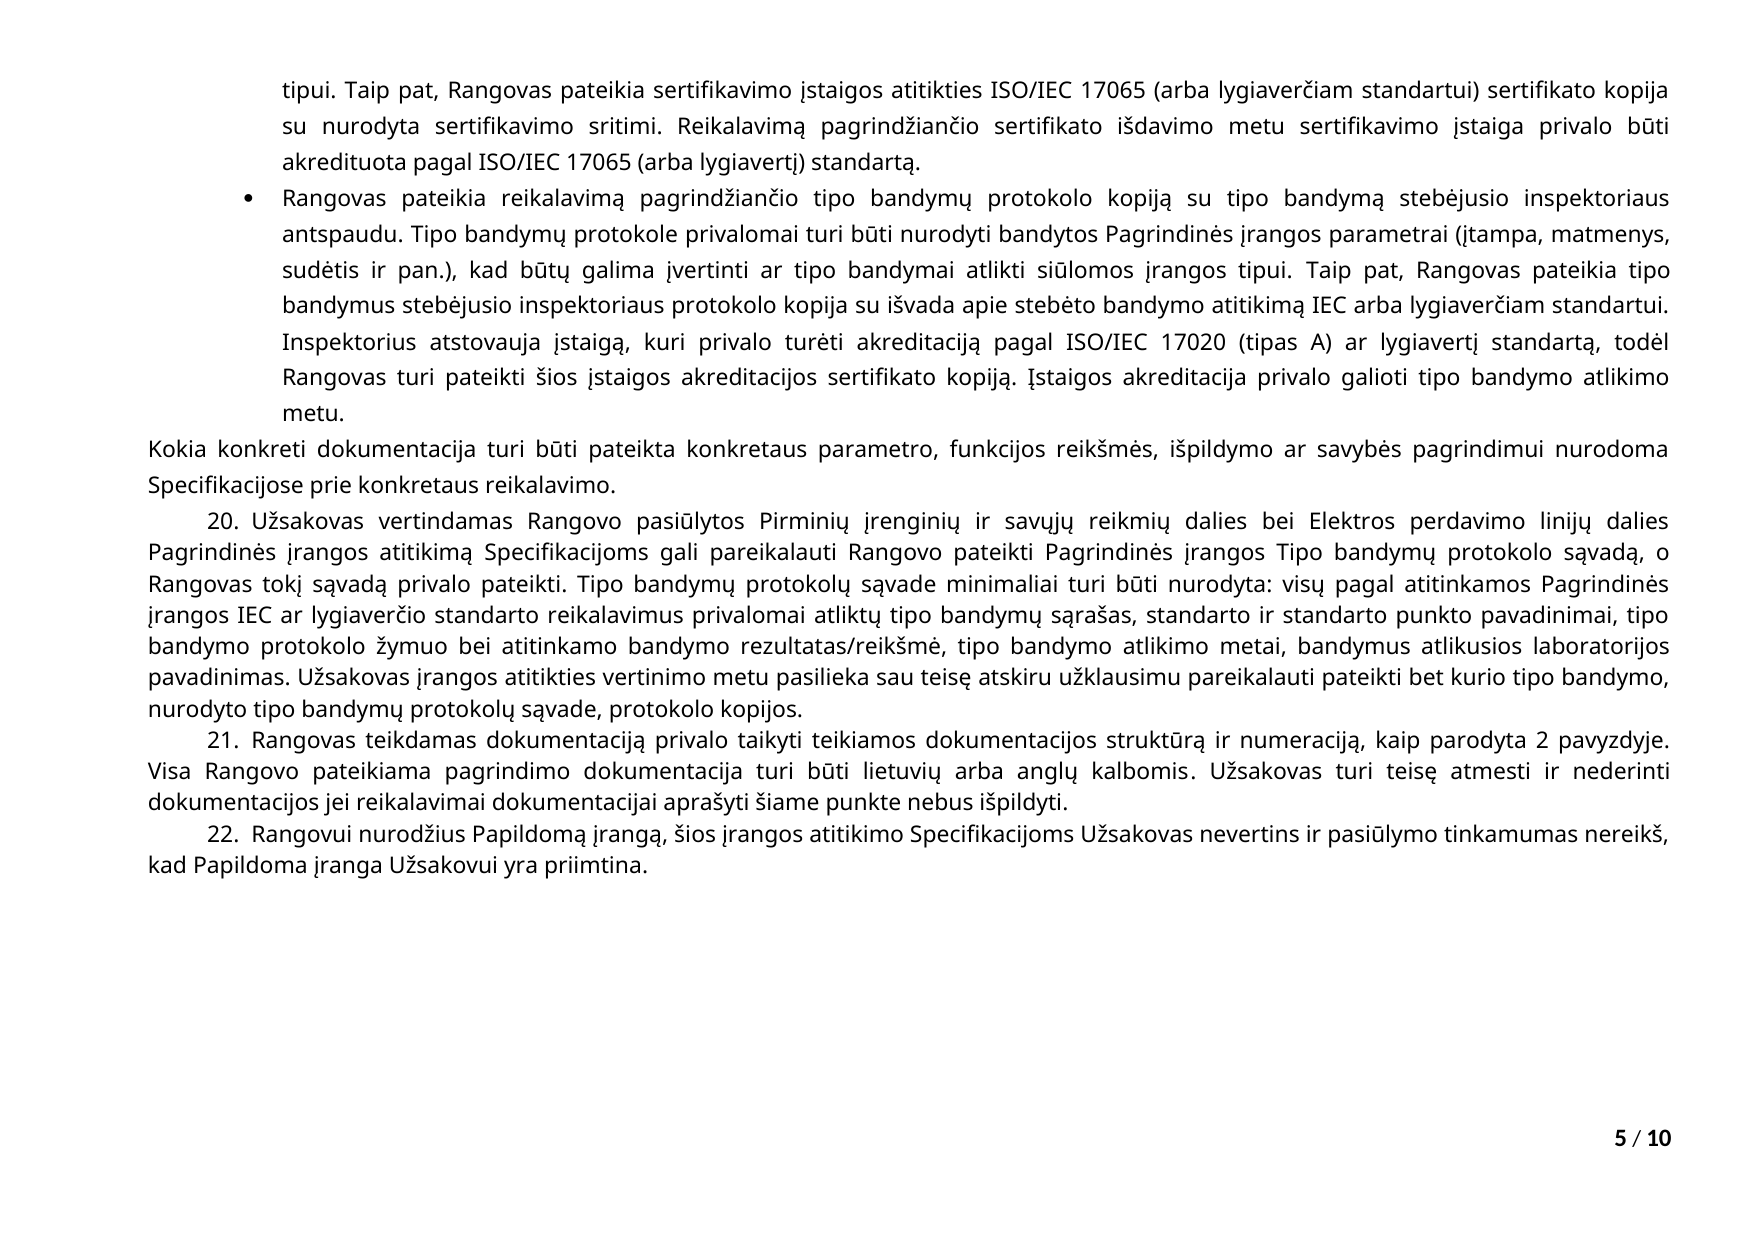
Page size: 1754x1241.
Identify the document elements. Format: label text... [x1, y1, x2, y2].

subtitle Rangovui nurodžius Papildomą įrangą, šios įrangos atitikimo Specifikacijoms Užsakovas nevertins ir pasiūlymo tinkamumas nereikš, kad Papildoma įranga Užsakovui yra priimtina. [148, 818, 1671, 880]
subtitle Rangovas teikdamas dokumentaciją privalo taikyti teikiamos dokumentacijos struktūrą ir numeraciją, kaip parodyta 2 pavyzdyje. Visa Rangovo pateikiama pagrindimo dokumentacija turi būti lietuvių arba anglų kalbomis. Užsakovas turi teisę atmesti ir nederinti dokumentacijos jei reikalavimai dokumentacijai aprašyti šiame punkte nebus išpildyti. [148, 724, 1671, 818]
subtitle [244, 74, 1671, 177]
subtitle Rangovas pateikia reikalavimą pagrindžiančio tipo bandymų protokolo kopiją su tipo bandymą stebėjusio inspektoriaus antspaudu. Tipo bandymų protokole privalomai turi būti nurodyti bandytos Pagrindinės įrangos parametrai (įtampa, matmenys, sudėtis ir pan.), kad būtų galima įvertinti ar tipo bandymai atlikti siūlomos įrangos tipui. Taip pat, Rangovas pateikia tipo bandymus stebėjusio inspektoriaus protokolo kopija su išvada apie stebėto bandymo atitikimą IEC arba lygiaverčiam standartui. Inspektorius atstovauja įstaigą, kuri privalo turėti akreditaciją pagal ISO/IEC 17020 (tipas A) ar lygiavertį standartą, todėl Rangovas turi pateikti šios įstaigos akreditacijos sertifikato kopiją. Įstaigos akreditacija privalo galioti tipo bandymo atlikimo metu. [244, 182, 1671, 428]
text Kokia konkreti dokumentacija turi būti pateikta konkretaus parametro, funkcijos reikšmės, išpildymo ar savybės pagrindimui nurodoma Specifikacijose prie konkretaus reikalavimo. [148, 433, 1671, 500]
subtitle Užsakovas vertindamas Rangovo pasiūlytos Pirminių įrenginių ir savųjų reikmių dalies bei Elektros perdavimo linijų dalies Pagrindinės įrangos atitikimą Specifikacijoms gali pareikalauti Rangovo pateikti Pagrindinės įrangos Tipo bandymų protokolo sąvadą, o Rangovas tokį sąvadą privalo pateikti. Tipo bandymų protokolų sąvade minimaliai turi būti nurodyta: visų pagal atitinkamos Pagrindinės įrangos IEC ar lygiaverčio standarto reikalavimus privalomai atliktų tipo bandymų sąrašas, standarto ir standarto punkto pavadinimai, tipo bandymo protokolo žymuo bei atitinkamo bandymo rezultatas/reikšmė, tipo bandymo atlikimo metai, bandymus atlikusios laboratorijos pavadinimas. Užsakovas įrangos atitikties vertinimo metu pasilieka sau teisę atskiru užklausimu pareikalauti pateikti bet kurio tipo bandymo, nurodyto tipo bandymų protokolų sąvade, protokolo kopijos. [148, 505, 1671, 724]
